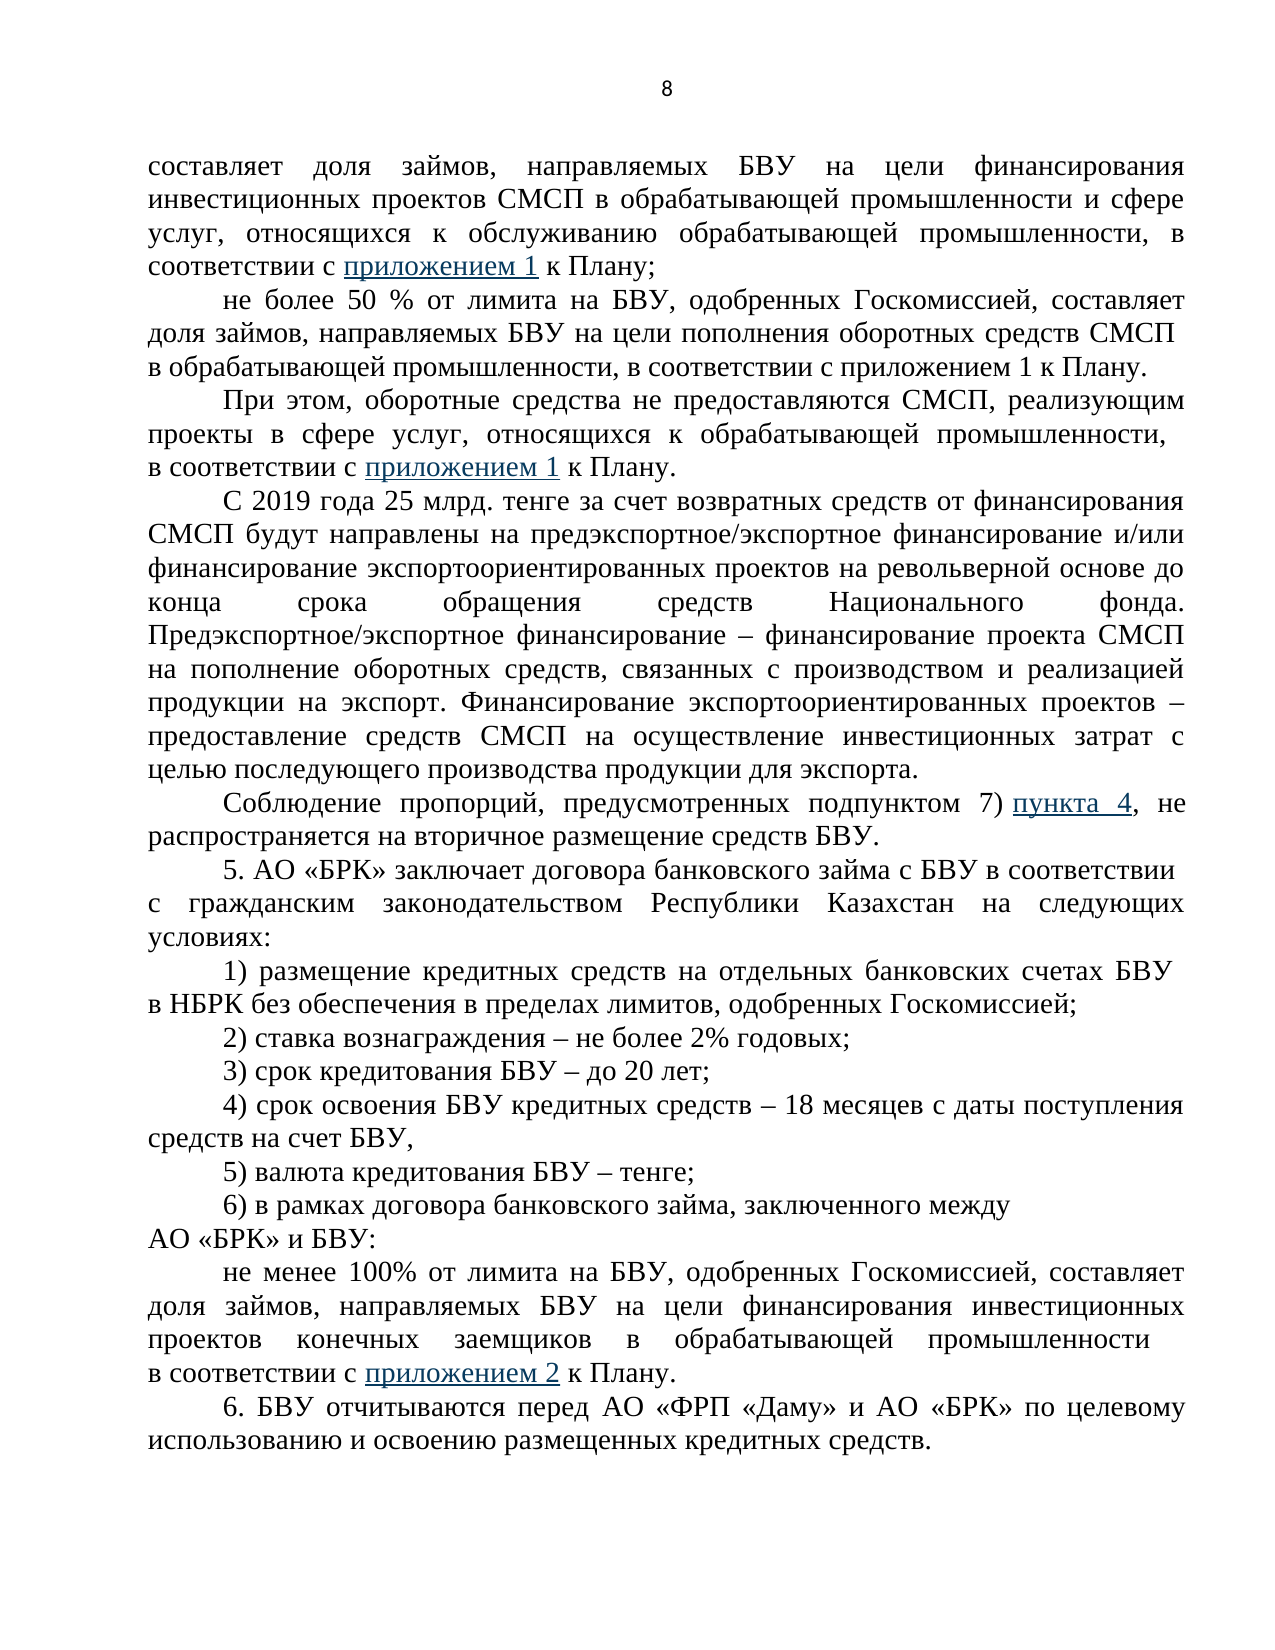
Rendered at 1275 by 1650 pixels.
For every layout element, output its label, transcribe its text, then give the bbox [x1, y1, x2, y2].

text АО «БРК» и БВУ: [148, 1221, 1186, 1254]
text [148, 148, 1186, 282]
text 6. БВУ отчитываются перед АО «ФРП «Даму» и АО «БРК» по целевому использованию и освоению размещенных кредитных средств. [148, 1389, 1186, 1456]
text 1) размещение кредитных средств на отдельных банковских счетах БВУ в НБРК без обеспечения в пределах лимитов, одобренных Госкомиссией; [148, 953, 1186, 1020]
text 5) валюта кредитования БВУ – тенге; [148, 1154, 1186, 1187]
text не более 50 % от лимита на БВУ, одобренных Госкомиссией, составляет доля займов, направляемых БВУ на цели пополнения оборотных средств СМСП в обрабатывающей промышленности, в соответствии с приложением 1 к Плану. [148, 282, 1186, 382]
text При этом, оборотные средства не предоставляются СМСП, реализующим проекты в сфере услуг, относящихся к обрабатывающей промышленности, в соответствии с приложением 1 к Плану. [148, 382, 1186, 483]
text 5. АО «БРК» заключает договора банковского займа с БВУ в соответствии с гражданским законодательством Республики Казахстан на следующих условиях: [148, 852, 1186, 953]
text Соблюдение пропорций, предусмотренных подпунктом 7) пункта 4, не распространяется на вторичное размещение средств БВУ. [148, 785, 1186, 852]
text 3) срок кредитования БВУ – до 20 лет; [148, 1053, 1186, 1087]
text 6) в рамках договора банковского займа, заключенного между [148, 1187, 1186, 1221]
text С 2019 года 25 млрд. тенге за счет возвратных средств от финансирования СМСП будут направлены на предэкспортное/экспортное финансирование и/или финансирование экспортоориентированных проектов на револьверной основе до конца срока обращения средств Национального фонда. Предэкспортное/экспортное финансирование – финансирование проекта СМСП на пополнение оборотных средств, связанных с производством и реализацией продукции на экспорт. Финансирование экспортоориентированных проектов – предоставление средств СМСП на осуществление инвестиционных затрат с целью последующего производства продукции для экспорта. [148, 483, 1186, 785]
text не менее 100% от лимита на БВУ, одобренных Госкомиссией, составляет доля займов, направляемых БВУ на цели финансирования инвестиционных проектов конечных заемщиков в обрабатывающей промышленности в соответствии с приложением 2 к Плану. [148, 1254, 1186, 1389]
text 4) срок освоения БВУ кредитных средств – 18 месяцев с даты поступления средств на счет БВУ, [148, 1087, 1186, 1154]
text 2) ставка вознаграждения – не более 2% годовых; [148, 1020, 1186, 1053]
